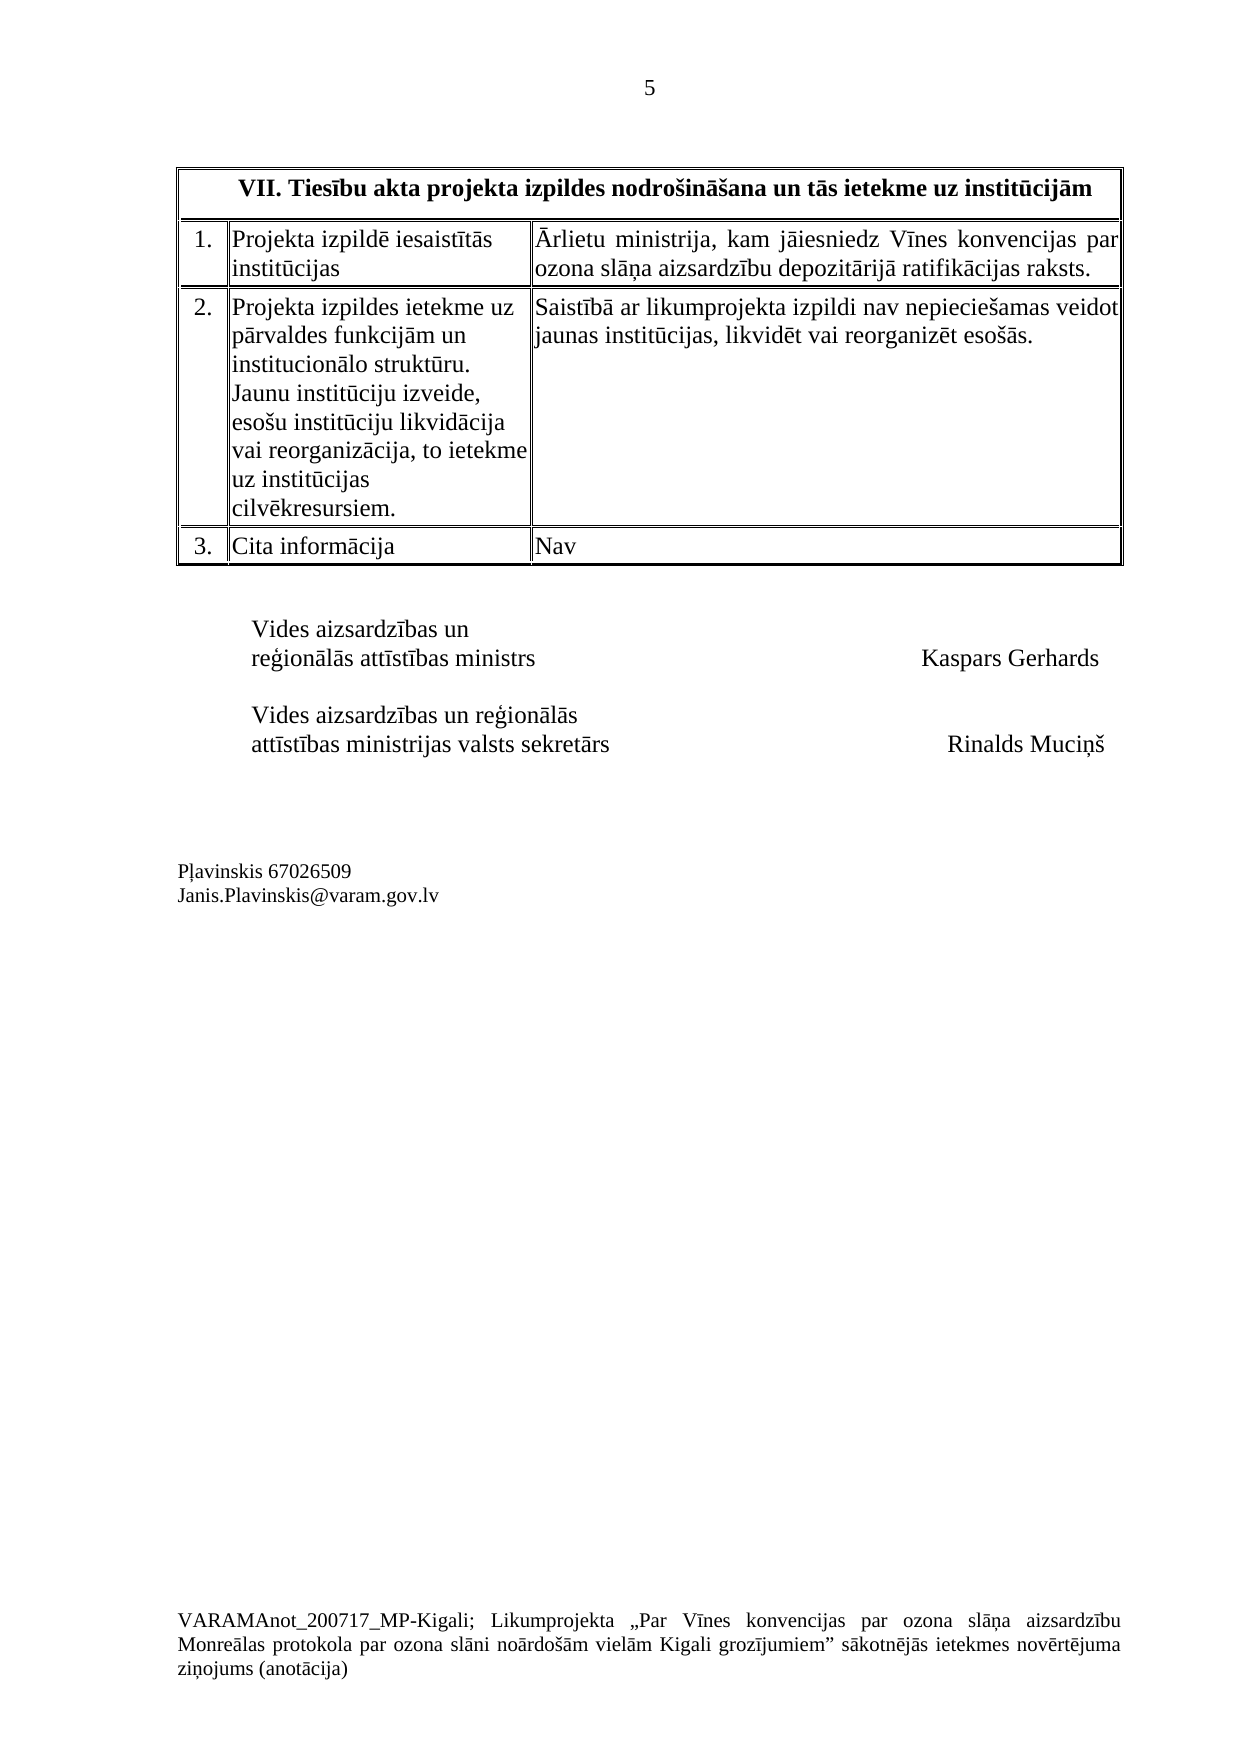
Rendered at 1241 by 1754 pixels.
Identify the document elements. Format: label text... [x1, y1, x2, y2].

text reģionālās attīstības ministrs Kaspars Gerhards [251, 643, 1122, 671]
table_cell 1. [179, 218, 227, 285]
table_cell Ārlietu ministrija, kam jāiesniedz Vīnes konvencijas par ozona slāņa aizsardzību depozitārijā ratifikācijas raksts. [533, 218, 1121, 285]
text attīstības ministrijas valsts sekretārs Rinalds Muciņš [177, 729, 1122, 786]
table_cell Projekta izpildē iesaistītās institūcijas [230, 222, 530, 285]
table_cell Projekta izpildes ietekme uz pārvaldes funkcijām un institucionālo struktūru. Jaunu institūciju izveide, esošu institūciju likvidācija vai reorganizācija, to ietekme uz institūcijas cilvēkresursiem. [230, 289, 530, 525]
table_cell Nav [531, 525, 1122, 563]
table_header VII. Tiesību akta projekta izpildes nodrošināšana un tās ietekme uz institūcijām [179, 170, 1120, 218]
table_cell Cita informācija [229, 528, 531, 563]
text Janis.Plavinskis@varam.gov.lv [177, 883, 1122, 907]
table_cell 2. [179, 285, 227, 525]
table_cell Saistībā ar likumprojekta izpildi nav nepieciešamas veidot jaunas institūcijas, likvidēt vai reorganizēt esošās. [533, 285, 1121, 525]
text Vides aizsardzības un [251, 614, 1122, 643]
text Pļavinskis 67026509 [177, 858, 1122, 883]
table_cell 3. [177, 525, 228, 563]
text Vides aizsardzības un reģionālās [251, 700, 1122, 729]
